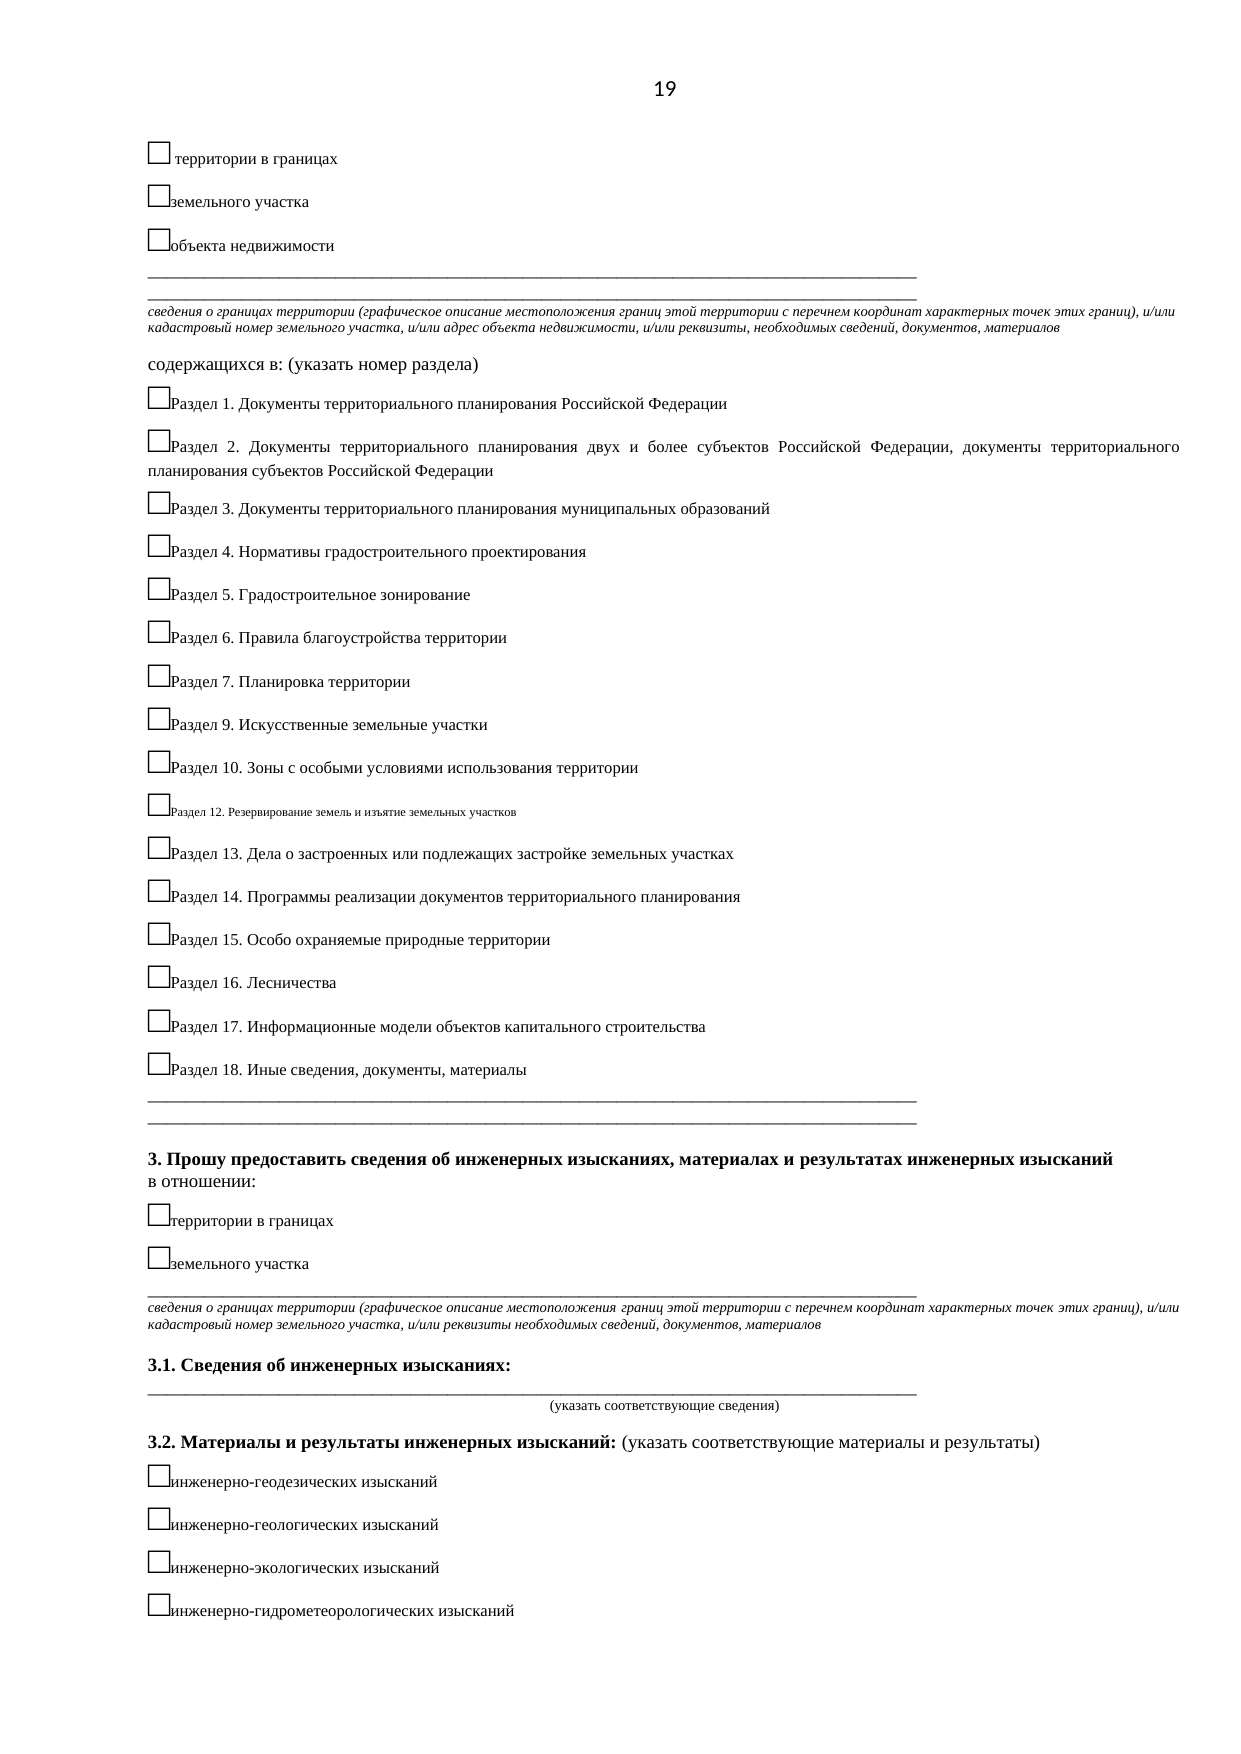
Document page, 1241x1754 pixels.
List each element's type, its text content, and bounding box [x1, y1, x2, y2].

text □Раздел 4. Нормативы градостроительного проектирования [148, 523, 1181, 566]
text □земельного участка [148, 1234, 1181, 1277]
text □Раздел 16. Лесничества [148, 954, 1181, 997]
text 3.2. Материалы и результаты инженерных изысканий: (указать соответствующие материалы и результаты) [148, 1431, 1181, 1452]
text □Раздел 17. Информационные модели объектов капитального строительства [148, 997, 1181, 1040]
text 3. Прошу предоставить сведения об инженерных изысканиях, материалах и результатах инженерных изысканий [148, 1148, 1181, 1169]
text □объекта недвижимости [148, 216, 1181, 259]
text __________________________________________________________________________________ [148, 1376, 1181, 1397]
text □ территории в границах [148, 130, 1181, 173]
text в отношении: [148, 1169, 1181, 1191]
text □инженерно-геодезических изысканий [148, 1452, 1181, 1495]
text □Раздел 14. Программы реализации документов территориального планирования [148, 868, 1181, 911]
text □Раздел 18. Иные сведения, документы, материалы [148, 1040, 1181, 1083]
text 3.1. Сведения об инженерных изысканиях: [148, 1354, 1181, 1376]
text □земельного участка [148, 173, 1181, 216]
text □Раздел 15. Особо охраняемые природные территории [148, 911, 1181, 954]
text □инженерно-экологических изысканий [148, 1538, 1181, 1582]
text __________________________________________________________________________________ [148, 1105, 1181, 1126]
text □Раздел 3. Документы территориального планирования муниципальных образований [148, 479, 1181, 523]
text содержащихся в: (указать номер раздела) [148, 353, 1181, 374]
text __________________________________________________________________________________ [148, 281, 1181, 302]
text (указать соответствующие сведения) [148, 1397, 1181, 1414]
text □Раздел 10. Зоны с особыми условиями использования территории [148, 738, 1181, 781]
text □Раздел 5. Градостроительное зонирование [148, 566, 1181, 609]
text □инженерно-гидрометеорологических изысканий [148, 1582, 1181, 1625]
text □Раздел 2. Документы территориального планирования двух и более субъектов Российской Федерации, документы территориального планирования субъектов Российской Федерации [148, 417, 1181, 479]
text □инженерно-геологических изысканий [148, 1495, 1181, 1538]
text □Раздел 7. Планировка территории [148, 652, 1181, 695]
text □Раздел 9. Искусственные земельные участки [148, 695, 1181, 738]
text □Раздел 12. Резервирование земель и изъятие земельных участков [148, 781, 1181, 824]
text □Раздел 6. Правила благоустройства территории [148, 609, 1181, 652]
text □Раздел 1. Документы территориального планирования Российской Федерации [148, 374, 1181, 417]
text __________________________________________________________________________________ [148, 1277, 1181, 1299]
text __________________________________________________________________________________ [148, 1083, 1181, 1105]
text __________________________________________________________________________________ [148, 259, 1181, 281]
text сведения о границах территории (графическое описание местоположения границ этой территории с перечнем координат характерных точек этих границ), и/или кадастровый номер земельного участка, и/или реквизиты необходимых сведений, документов, материалов [148, 1299, 1181, 1332]
text □территории в границах [148, 1191, 1181, 1234]
text □Раздел 13. Дела о застроенных или подлежащих застройке земельных участках [148, 824, 1181, 868]
